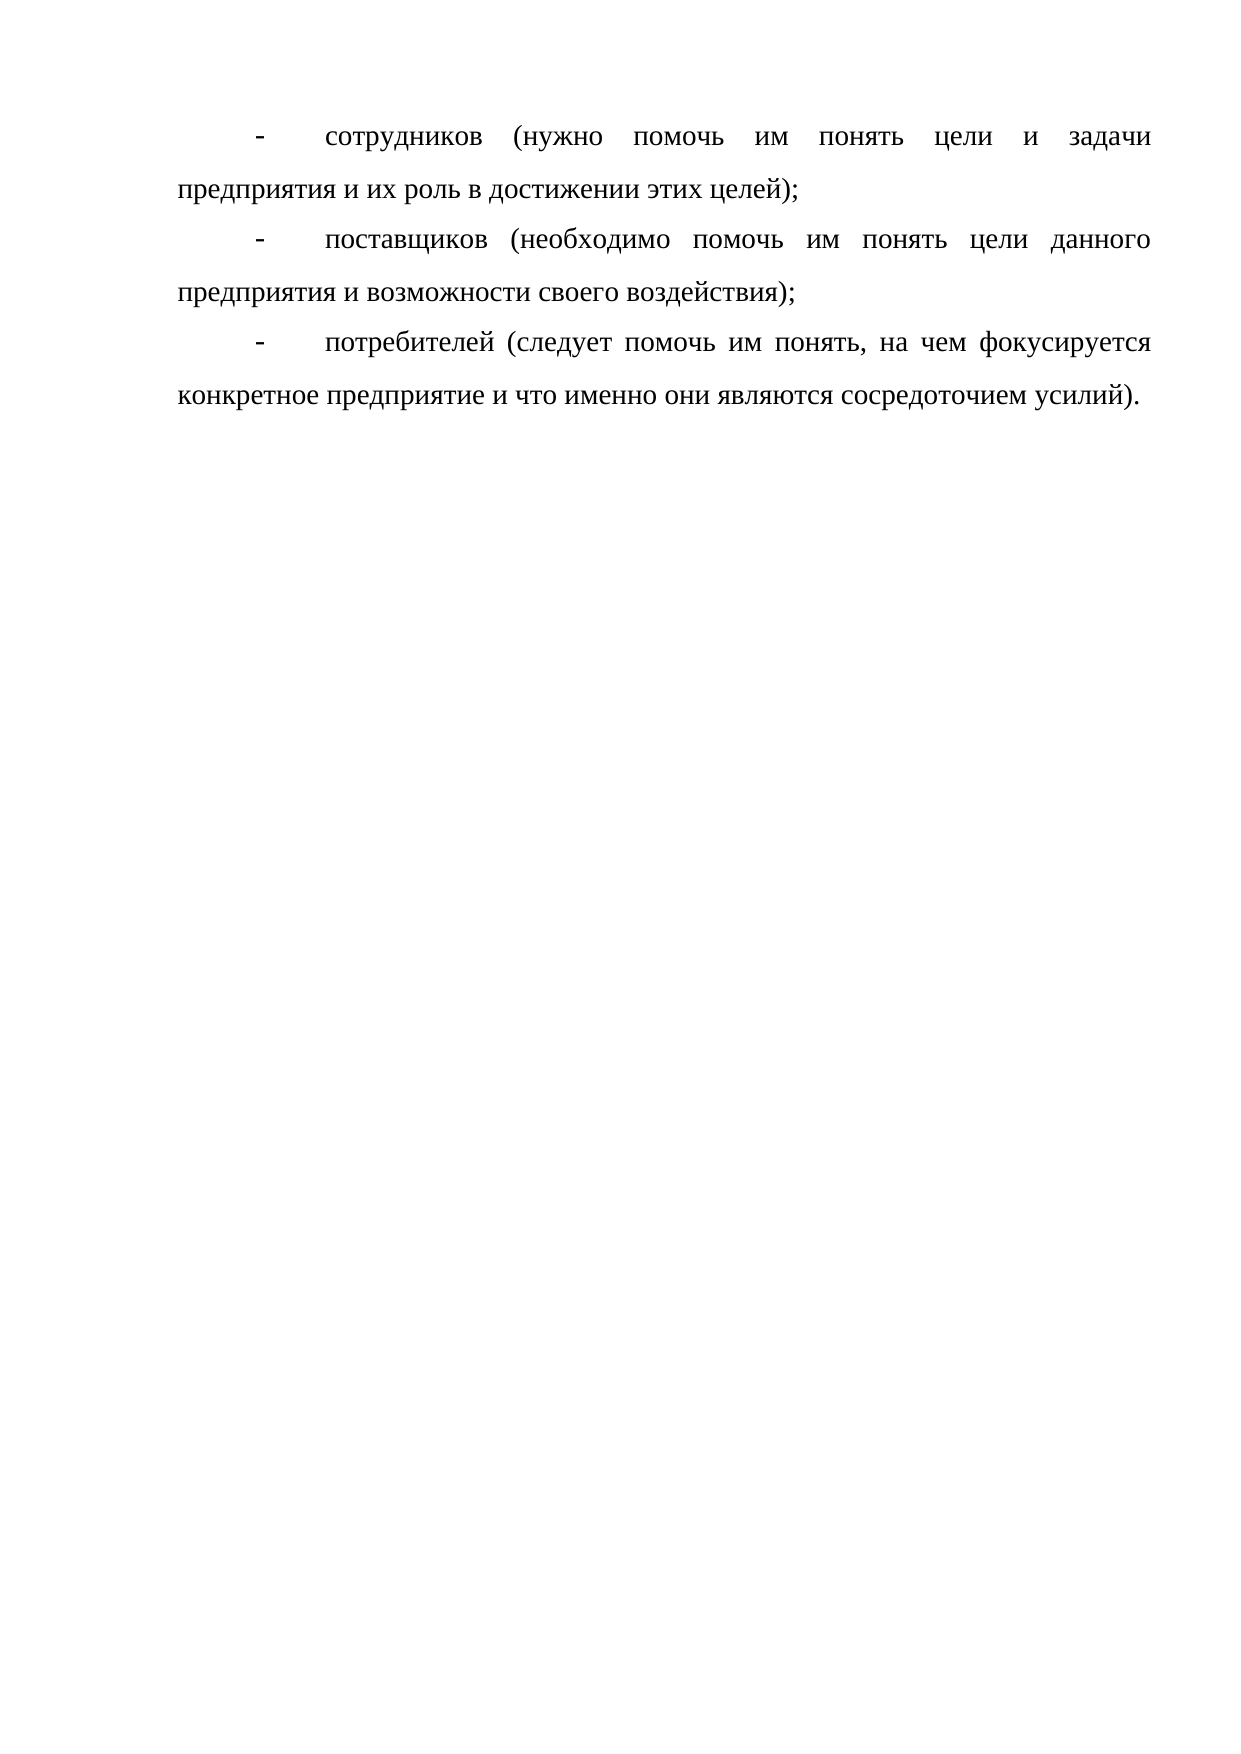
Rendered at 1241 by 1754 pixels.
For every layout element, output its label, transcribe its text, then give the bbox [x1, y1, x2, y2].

list сотрудников (нужно помочь им понять цели и задачи предприятия и их роль в достижении этих целей); [177, 118, 1152, 204]
list поставщиков (необходимо помочь им понять цели данного предприятия и возможности своего воздействия); [177, 221, 1152, 308]
list потребителей (следует помочь им понять, на чем фокусируется конкретное предприятие и что именно они являются сосредоточием усилий). [177, 324, 1152, 411]
